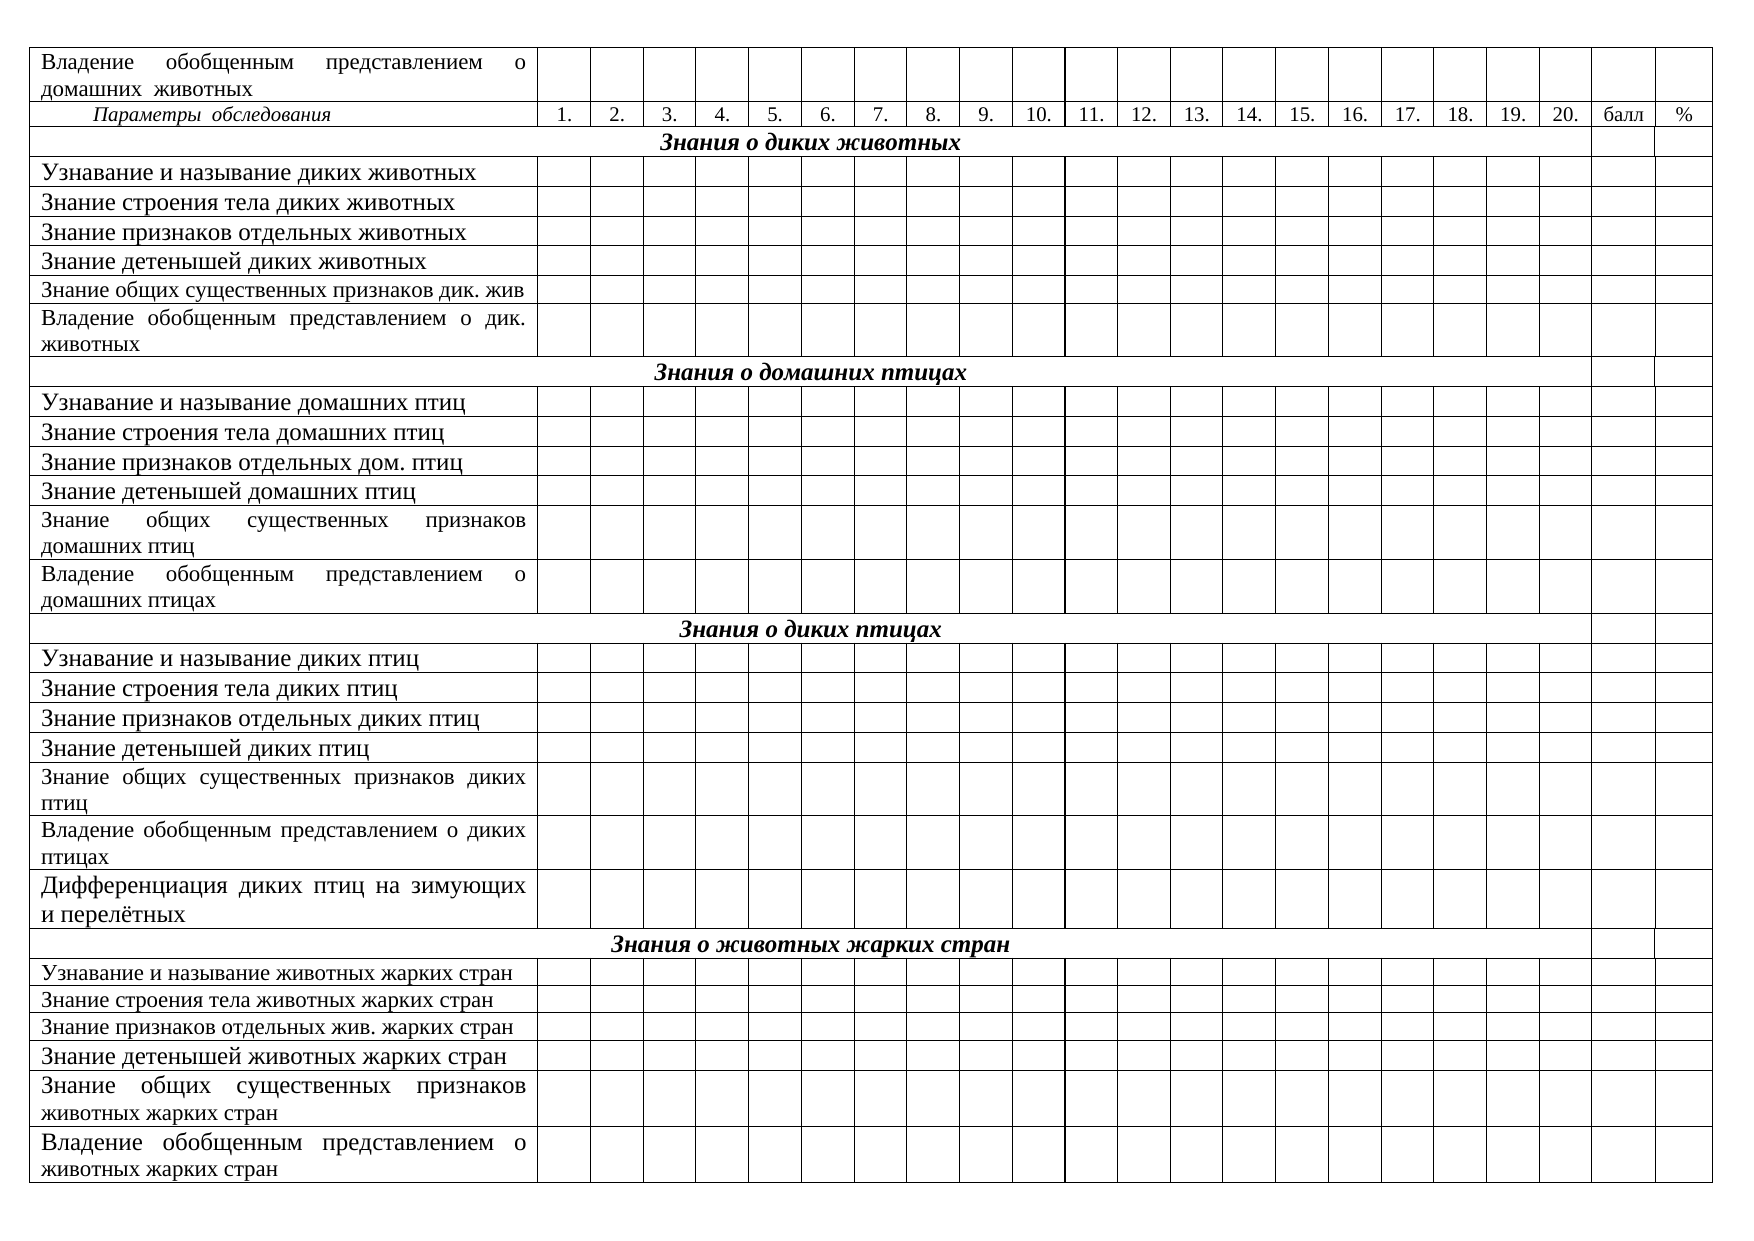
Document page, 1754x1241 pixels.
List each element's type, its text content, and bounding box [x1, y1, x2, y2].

table_cell [538, 304, 590, 356]
table_cell [1329, 48, 1381, 101]
table_cell [538, 387, 590, 416]
table_cell 15. [1276, 102, 1328, 126]
table_cell [538, 217, 590, 245]
table_cell [644, 157, 695, 186]
table_cell [591, 673, 643, 702]
table_cell [907, 304, 959, 356]
table_cell [1592, 387, 1655, 416]
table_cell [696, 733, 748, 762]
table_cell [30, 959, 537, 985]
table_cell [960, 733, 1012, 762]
table_cell [1013, 276, 1064, 302]
table_cell [802, 560, 854, 613]
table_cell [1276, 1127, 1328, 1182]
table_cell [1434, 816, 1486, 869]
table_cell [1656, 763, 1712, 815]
table_cell Знания о домашних птицах [30, 357, 1591, 386]
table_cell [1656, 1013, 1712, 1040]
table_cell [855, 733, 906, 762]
table_cell [1540, 157, 1591, 186]
table_cell [960, 506, 1012, 559]
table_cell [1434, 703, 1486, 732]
table_cell [1118, 387, 1170, 416]
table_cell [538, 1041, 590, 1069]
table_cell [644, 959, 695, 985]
table_cell [1487, 157, 1539, 186]
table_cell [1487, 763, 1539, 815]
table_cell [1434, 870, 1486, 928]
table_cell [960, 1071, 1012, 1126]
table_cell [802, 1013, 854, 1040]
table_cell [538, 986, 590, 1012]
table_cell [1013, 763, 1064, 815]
table_cell [696, 673, 748, 702]
table_cell [1382, 387, 1433, 416]
table_cell [1276, 304, 1328, 356]
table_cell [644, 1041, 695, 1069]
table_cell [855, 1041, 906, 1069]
table_cell [1276, 217, 1328, 245]
table_cell [1434, 217, 1486, 245]
table_cell Параметры обследования [30, 102, 537, 126]
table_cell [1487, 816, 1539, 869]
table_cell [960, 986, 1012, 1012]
table_cell [749, 187, 801, 216]
table_cell [1656, 304, 1712, 356]
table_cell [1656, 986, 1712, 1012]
table_cell [1171, 644, 1222, 672]
table_cell [1540, 476, 1591, 505]
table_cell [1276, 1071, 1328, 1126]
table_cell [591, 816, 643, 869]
table_cell [1013, 476, 1064, 505]
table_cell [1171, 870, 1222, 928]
table_cell [1592, 217, 1655, 245]
table_cell Знание строения тела диких птиц [30, 673, 537, 702]
table_cell [1171, 246, 1222, 275]
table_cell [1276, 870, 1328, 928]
table_cell [1656, 417, 1712, 446]
table_cell [1171, 217, 1222, 245]
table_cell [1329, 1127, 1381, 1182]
table_cell [696, 703, 748, 732]
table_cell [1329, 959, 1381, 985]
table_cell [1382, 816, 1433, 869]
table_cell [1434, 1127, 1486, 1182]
table_cell [1656, 246, 1712, 275]
table_cell [1487, 217, 1539, 245]
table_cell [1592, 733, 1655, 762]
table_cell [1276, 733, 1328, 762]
table_cell 2. [591, 102, 643, 126]
table_cell [907, 157, 959, 186]
table_cell 18. [1434, 102, 1486, 126]
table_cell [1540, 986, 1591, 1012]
table_cell [802, 703, 854, 732]
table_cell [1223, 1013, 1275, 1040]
table_cell [960, 304, 1012, 356]
table_cell Узнавание и называние домашних птиц [30, 387, 537, 416]
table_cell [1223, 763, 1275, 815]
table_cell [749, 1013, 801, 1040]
table_cell [538, 673, 590, 702]
table_cell [1066, 387, 1117, 416]
table_cell [1592, 127, 1654, 156]
table_cell Знание признаков отдельных дом. птиц [30, 447, 537, 475]
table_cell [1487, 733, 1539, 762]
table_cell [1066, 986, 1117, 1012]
table_cell [644, 560, 695, 613]
table_cell [1382, 447, 1433, 475]
table_cell 7. [855, 102, 906, 126]
table_cell [1118, 476, 1170, 505]
table_cell [855, 417, 906, 446]
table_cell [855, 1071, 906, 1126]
table_cell Знание общих существенных признаков домашних птиц [30, 506, 537, 559]
table_cell [1656, 187, 1712, 216]
table_cell [1171, 48, 1222, 101]
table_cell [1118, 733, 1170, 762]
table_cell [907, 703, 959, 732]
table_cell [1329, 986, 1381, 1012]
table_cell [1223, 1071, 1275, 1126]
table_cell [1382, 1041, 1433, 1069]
table_cell [1013, 217, 1064, 245]
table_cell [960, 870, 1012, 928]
table_cell [1656, 387, 1712, 416]
table_cell [749, 157, 801, 186]
table_cell [907, 217, 959, 245]
table_cell [1540, 387, 1591, 416]
table_cell [1592, 157, 1655, 186]
table_cell [1066, 447, 1117, 475]
table_cell [1276, 157, 1328, 186]
table_cell 5. [749, 102, 801, 126]
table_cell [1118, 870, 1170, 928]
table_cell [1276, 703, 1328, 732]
table_cell [538, 644, 590, 672]
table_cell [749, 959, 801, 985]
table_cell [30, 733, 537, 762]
table_cell % [1656, 102, 1712, 126]
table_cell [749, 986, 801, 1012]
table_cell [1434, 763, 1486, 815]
table_cell [1013, 187, 1064, 216]
table_cell [1540, 560, 1591, 613]
table_cell [1066, 506, 1117, 559]
table_cell [1592, 417, 1655, 446]
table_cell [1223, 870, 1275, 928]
table_cell 3. [644, 102, 695, 126]
table_cell [1223, 417, 1275, 446]
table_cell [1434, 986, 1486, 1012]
table_cell [538, 246, 590, 275]
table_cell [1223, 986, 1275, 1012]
table_cell [644, 447, 695, 475]
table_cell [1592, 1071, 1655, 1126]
table_cell [696, 246, 748, 275]
table_cell [802, 476, 854, 505]
table_cell [855, 246, 906, 275]
table_cell [591, 48, 643, 101]
table_cell [1223, 276, 1275, 302]
table_cell 14. [1223, 102, 1275, 126]
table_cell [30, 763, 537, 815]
table_cell [1592, 673, 1655, 702]
table_cell [1066, 644, 1117, 672]
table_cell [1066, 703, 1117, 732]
table_cell [907, 506, 959, 559]
table_cell [644, 304, 695, 356]
table_cell [1223, 506, 1275, 559]
table_cell Узнавание и называние диких животных [30, 157, 537, 186]
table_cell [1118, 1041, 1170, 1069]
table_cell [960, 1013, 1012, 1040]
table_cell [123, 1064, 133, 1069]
table_cell [749, 48, 801, 101]
table_cell [907, 246, 959, 275]
table_cell [855, 387, 906, 416]
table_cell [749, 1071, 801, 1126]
table_cell [855, 157, 906, 186]
table_cell [802, 187, 854, 216]
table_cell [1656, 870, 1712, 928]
table_cell [802, 217, 854, 245]
table_cell [1592, 476, 1655, 505]
table_cell [1382, 506, 1433, 559]
table_cell [1540, 304, 1591, 356]
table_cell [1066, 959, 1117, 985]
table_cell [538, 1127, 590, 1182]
table_cell [1066, 48, 1117, 101]
table_cell [1013, 506, 1064, 559]
table_cell [1013, 560, 1064, 613]
table_cell [1434, 187, 1486, 216]
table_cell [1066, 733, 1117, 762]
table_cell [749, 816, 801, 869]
table_cell [1329, 673, 1381, 702]
table_cell [960, 560, 1012, 613]
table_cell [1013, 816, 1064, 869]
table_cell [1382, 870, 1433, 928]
table_cell [1066, 673, 1117, 702]
table_cell [1434, 476, 1486, 505]
table_cell [1434, 506, 1486, 559]
table_cell [1276, 276, 1328, 302]
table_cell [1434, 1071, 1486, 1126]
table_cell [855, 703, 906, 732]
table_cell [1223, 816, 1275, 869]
table_cell [591, 560, 643, 613]
table_cell балл [1592, 102, 1655, 126]
table_cell 19. [1487, 102, 1539, 126]
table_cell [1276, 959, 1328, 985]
table_cell [960, 387, 1012, 416]
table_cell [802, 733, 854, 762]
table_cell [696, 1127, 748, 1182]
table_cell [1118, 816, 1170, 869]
table_cell [1118, 217, 1170, 245]
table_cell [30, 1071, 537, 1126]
table_cell [591, 157, 643, 186]
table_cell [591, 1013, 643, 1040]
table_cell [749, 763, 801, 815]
table_cell [1223, 387, 1275, 416]
table_cell [960, 673, 1012, 702]
table_cell [1592, 304, 1655, 356]
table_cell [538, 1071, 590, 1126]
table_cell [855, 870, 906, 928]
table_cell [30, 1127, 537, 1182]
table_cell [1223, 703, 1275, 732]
table_cell [1434, 157, 1486, 186]
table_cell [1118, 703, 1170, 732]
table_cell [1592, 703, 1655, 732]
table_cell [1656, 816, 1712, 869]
table_cell [749, 387, 801, 416]
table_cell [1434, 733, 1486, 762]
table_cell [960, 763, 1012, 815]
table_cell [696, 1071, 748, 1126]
table_cell [1329, 217, 1381, 245]
table_cell [1329, 644, 1381, 672]
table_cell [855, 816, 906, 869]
table_cell [1329, 476, 1381, 505]
table_cell [1382, 673, 1433, 702]
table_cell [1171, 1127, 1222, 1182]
table_cell [1223, 304, 1275, 356]
table_cell [1592, 48, 1655, 101]
table_cell [1118, 560, 1170, 613]
table_cell 1. [538, 102, 590, 126]
table_cell Владение обобщенным представлением о домашних животных [30, 48, 537, 101]
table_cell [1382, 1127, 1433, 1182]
table_cell [1223, 187, 1275, 216]
table_cell [1118, 48, 1170, 101]
table_cell [644, 217, 695, 245]
table_cell Знание строения тела домашних птиц [30, 417, 537, 446]
table_cell [1382, 246, 1433, 275]
table_cell [1118, 644, 1170, 672]
table_cell [644, 673, 695, 702]
table_cell [1540, 246, 1591, 275]
table_cell [1382, 417, 1433, 446]
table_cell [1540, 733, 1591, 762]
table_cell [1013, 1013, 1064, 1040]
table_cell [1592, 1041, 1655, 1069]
table_cell [1592, 357, 1654, 386]
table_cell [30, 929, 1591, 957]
table_cell [802, 644, 854, 672]
table_cell [696, 506, 748, 559]
table_cell [644, 246, 695, 275]
table_cell [538, 703, 590, 732]
table_cell [1013, 447, 1064, 475]
table_cell [907, 476, 959, 505]
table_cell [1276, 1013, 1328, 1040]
table_cell [1382, 476, 1433, 505]
table_cell [1434, 417, 1486, 446]
table_cell [1171, 276, 1222, 302]
table_cell [644, 506, 695, 559]
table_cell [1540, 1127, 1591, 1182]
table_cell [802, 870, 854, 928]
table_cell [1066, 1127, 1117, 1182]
table_cell [538, 476, 590, 505]
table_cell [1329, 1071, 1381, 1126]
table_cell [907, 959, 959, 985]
table_cell [591, 506, 643, 559]
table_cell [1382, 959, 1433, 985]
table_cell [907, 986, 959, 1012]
table_cell [538, 187, 590, 216]
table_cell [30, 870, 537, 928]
table_cell [1066, 560, 1117, 613]
table_cell [855, 217, 906, 245]
table_cell [1487, 387, 1539, 416]
table_cell [1013, 387, 1064, 416]
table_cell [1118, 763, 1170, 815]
table_cell [1329, 187, 1381, 216]
table_cell [696, 447, 748, 475]
table_cell [749, 276, 801, 302]
table_cell [696, 476, 748, 505]
table_cell [855, 304, 906, 356]
table_cell [1487, 447, 1539, 475]
table_cell [538, 560, 590, 613]
table_cell [1540, 673, 1591, 702]
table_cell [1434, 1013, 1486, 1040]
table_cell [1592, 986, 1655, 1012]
table_cell [907, 48, 959, 101]
table_cell [1656, 506, 1712, 559]
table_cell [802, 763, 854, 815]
table_cell Знания о диких животных [30, 127, 1591, 156]
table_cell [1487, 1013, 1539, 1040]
table_cell [1656, 614, 1712, 642]
table_cell [1540, 187, 1591, 216]
table_cell [1118, 246, 1170, 275]
table_cell [855, 506, 906, 559]
table_cell [1656, 157, 1712, 186]
table_cell [1013, 417, 1064, 446]
table_cell [802, 246, 854, 275]
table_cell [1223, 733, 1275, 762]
table_cell [1329, 506, 1381, 559]
table_cell [1656, 560, 1712, 613]
table_cell [1066, 304, 1117, 356]
table_cell [1540, 506, 1591, 559]
table_cell [1276, 187, 1328, 216]
table_cell [802, 506, 854, 559]
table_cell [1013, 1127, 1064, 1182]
table_cell [538, 157, 590, 186]
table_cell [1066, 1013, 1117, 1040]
table_cell [1171, 187, 1222, 216]
table_cell [1382, 560, 1433, 613]
table_cell Знание признаков отдельных диких птиц [30, 703, 537, 732]
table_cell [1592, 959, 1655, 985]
table_cell [749, 246, 801, 275]
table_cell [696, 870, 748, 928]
table_cell [1540, 217, 1591, 245]
table_cell [1223, 48, 1275, 101]
table_cell [1276, 506, 1328, 559]
table_cell [1276, 387, 1328, 416]
table_cell [644, 48, 695, 101]
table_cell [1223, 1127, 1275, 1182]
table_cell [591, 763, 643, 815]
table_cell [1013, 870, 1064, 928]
table_cell [1276, 417, 1328, 446]
table_cell [591, 476, 643, 505]
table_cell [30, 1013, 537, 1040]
table_cell [855, 48, 906, 101]
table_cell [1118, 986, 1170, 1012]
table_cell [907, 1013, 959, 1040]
table_cell [1066, 246, 1117, 275]
table_cell [1487, 506, 1539, 559]
table_cell [1171, 387, 1222, 416]
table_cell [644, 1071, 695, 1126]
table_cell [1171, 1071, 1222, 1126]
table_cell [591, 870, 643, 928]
table_cell [644, 703, 695, 732]
table_cell [1382, 644, 1433, 672]
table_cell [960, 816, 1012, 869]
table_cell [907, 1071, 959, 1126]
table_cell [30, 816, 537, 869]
table_cell [1540, 417, 1591, 446]
table_cell Знания о диких птицах [30, 614, 1591, 642]
table_cell [1171, 417, 1222, 446]
table_cell [591, 187, 643, 216]
table_cell [802, 673, 854, 702]
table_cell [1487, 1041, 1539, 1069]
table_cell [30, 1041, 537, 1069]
table_cell 11. [1066, 102, 1117, 126]
table_cell [538, 447, 590, 475]
table_cell [1171, 673, 1222, 702]
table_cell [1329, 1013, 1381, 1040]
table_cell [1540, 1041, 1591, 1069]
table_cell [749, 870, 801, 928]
table_cell 12. [1118, 102, 1170, 126]
table_cell [802, 447, 854, 475]
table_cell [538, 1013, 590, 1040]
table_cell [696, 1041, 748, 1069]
table_cell [644, 417, 695, 446]
table_cell [749, 217, 801, 245]
table_cell [1276, 48, 1328, 101]
table_cell [1592, 506, 1655, 559]
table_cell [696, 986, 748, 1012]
table_cell [1655, 127, 1712, 156]
table_cell [1223, 217, 1275, 245]
table_cell [1118, 304, 1170, 356]
table_cell [1434, 246, 1486, 275]
table_cell [1066, 217, 1117, 245]
table_cell [696, 48, 748, 101]
table_cell [749, 560, 801, 613]
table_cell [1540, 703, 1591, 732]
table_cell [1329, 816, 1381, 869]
table_cell [696, 644, 748, 672]
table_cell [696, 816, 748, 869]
table_cell [696, 417, 748, 446]
table_cell [1655, 357, 1712, 386]
table_cell [1592, 614, 1655, 642]
table_cell Знание детенышей диких животных [30, 246, 537, 275]
table_cell [1118, 276, 1170, 302]
table_cell [696, 217, 748, 245]
table_cell [1223, 673, 1275, 702]
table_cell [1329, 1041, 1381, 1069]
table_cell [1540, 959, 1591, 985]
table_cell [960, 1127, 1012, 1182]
table_cell 8. [907, 102, 959, 126]
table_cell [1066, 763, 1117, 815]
table_cell [1434, 560, 1486, 613]
table_cell [1434, 673, 1486, 702]
table_cell [1540, 276, 1591, 302]
table_cell [1656, 48, 1712, 101]
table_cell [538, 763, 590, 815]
table_cell [749, 703, 801, 732]
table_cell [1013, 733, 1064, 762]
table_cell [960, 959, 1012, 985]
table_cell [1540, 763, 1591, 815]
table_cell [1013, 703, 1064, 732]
table_cell [1540, 644, 1591, 672]
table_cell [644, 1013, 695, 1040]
table_cell [1487, 560, 1539, 613]
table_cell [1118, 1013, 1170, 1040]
table_cell [1276, 246, 1328, 275]
table_cell [1656, 447, 1712, 475]
table_cell [591, 387, 643, 416]
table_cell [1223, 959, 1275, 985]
table_cell Знание признаков отдельных животных [30, 217, 537, 245]
table_cell [1013, 246, 1064, 275]
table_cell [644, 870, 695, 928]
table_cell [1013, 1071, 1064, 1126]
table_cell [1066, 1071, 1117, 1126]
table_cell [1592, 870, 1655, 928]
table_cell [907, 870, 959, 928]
table_cell [907, 560, 959, 613]
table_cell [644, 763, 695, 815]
table_cell [696, 304, 748, 356]
table_cell 9. [960, 102, 1012, 126]
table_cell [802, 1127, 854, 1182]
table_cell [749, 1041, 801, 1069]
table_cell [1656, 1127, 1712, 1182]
table_cell Знание детенышей домашних птиц [30, 476, 537, 505]
table_cell [907, 417, 959, 446]
table_cell [749, 506, 801, 559]
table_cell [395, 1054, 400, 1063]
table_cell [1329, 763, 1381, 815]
table_cell [538, 417, 590, 446]
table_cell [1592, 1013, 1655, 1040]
table_cell [907, 673, 959, 702]
table_cell [1118, 157, 1170, 186]
table_cell [1382, 304, 1433, 356]
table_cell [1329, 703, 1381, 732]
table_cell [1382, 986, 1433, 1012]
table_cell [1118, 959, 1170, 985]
table_cell [855, 447, 906, 475]
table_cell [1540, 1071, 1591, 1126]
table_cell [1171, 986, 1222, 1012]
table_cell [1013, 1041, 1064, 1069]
table_cell [591, 644, 643, 672]
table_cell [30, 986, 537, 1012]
table_cell [1434, 304, 1486, 356]
table_cell [1487, 246, 1539, 275]
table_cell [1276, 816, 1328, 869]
table_cell [538, 506, 590, 559]
table_cell [591, 417, 643, 446]
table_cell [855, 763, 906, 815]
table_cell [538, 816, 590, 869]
table_cell [802, 48, 854, 101]
table_cell [1487, 476, 1539, 505]
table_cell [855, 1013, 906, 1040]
table_cell [1434, 276, 1486, 302]
table_cell [1434, 644, 1486, 672]
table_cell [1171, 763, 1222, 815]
table_cell [644, 187, 695, 216]
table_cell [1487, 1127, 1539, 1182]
table_cell [538, 276, 590, 302]
table_cell [1656, 644, 1712, 672]
table_cell [802, 387, 854, 416]
table_cell 6. [802, 102, 854, 126]
table_cell [644, 276, 695, 302]
table_cell [591, 246, 643, 275]
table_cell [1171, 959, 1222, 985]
table_cell [749, 417, 801, 446]
table_cell [1487, 187, 1539, 216]
table_cell 17. [1382, 102, 1433, 126]
table_cell [1118, 673, 1170, 702]
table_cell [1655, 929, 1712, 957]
table_cell 16. [1329, 102, 1381, 126]
table_cell [591, 703, 643, 732]
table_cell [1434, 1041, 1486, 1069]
table_cell 4. [696, 102, 748, 126]
table_cell [960, 447, 1012, 475]
table_cell [1223, 447, 1275, 475]
table_cell [1329, 276, 1381, 302]
table_cell [855, 644, 906, 672]
table_cell [1592, 560, 1655, 613]
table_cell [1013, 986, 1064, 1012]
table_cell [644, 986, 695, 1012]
table_cell [1276, 644, 1328, 672]
table_cell [1382, 48, 1433, 101]
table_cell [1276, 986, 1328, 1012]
table_cell [1487, 644, 1539, 672]
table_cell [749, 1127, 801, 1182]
table_cell [644, 387, 695, 416]
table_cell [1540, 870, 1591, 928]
table_cell [1171, 560, 1222, 613]
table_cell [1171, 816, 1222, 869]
table_cell [960, 276, 1012, 302]
table_cell [1276, 560, 1328, 613]
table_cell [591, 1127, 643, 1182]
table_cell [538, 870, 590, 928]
table_cell [1276, 447, 1328, 475]
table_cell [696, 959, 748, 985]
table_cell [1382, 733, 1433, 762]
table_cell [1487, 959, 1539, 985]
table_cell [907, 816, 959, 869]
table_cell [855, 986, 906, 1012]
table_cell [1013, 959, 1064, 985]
table_cell [591, 304, 643, 356]
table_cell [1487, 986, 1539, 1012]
table_cell [907, 187, 959, 216]
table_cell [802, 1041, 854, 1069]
table_cell [1382, 276, 1433, 302]
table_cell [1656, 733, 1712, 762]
table_cell [644, 644, 695, 672]
table_cell [1487, 48, 1539, 101]
table_cell [1592, 246, 1655, 275]
table_cell [1118, 187, 1170, 216]
table_cell [1171, 447, 1222, 475]
table_cell [855, 673, 906, 702]
table_cell [1066, 417, 1117, 446]
table_cell [960, 157, 1012, 186]
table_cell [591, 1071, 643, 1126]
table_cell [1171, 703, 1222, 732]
table_cell [538, 48, 590, 101]
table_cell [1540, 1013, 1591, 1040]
table_cell [1066, 157, 1117, 186]
table_cell [960, 246, 1012, 275]
table_cell [1329, 304, 1381, 356]
table_cell [1656, 217, 1712, 245]
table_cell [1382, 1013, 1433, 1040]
table_cell Владение обобщенным представлением о дик. животных [30, 304, 537, 356]
table_cell [1013, 644, 1064, 672]
table_cell [960, 217, 1012, 245]
table_cell [1434, 387, 1486, 416]
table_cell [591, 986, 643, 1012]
table_cell [1013, 673, 1064, 702]
table_cell [696, 157, 748, 186]
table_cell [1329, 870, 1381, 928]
table_cell [1592, 644, 1655, 672]
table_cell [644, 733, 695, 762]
table_cell [960, 417, 1012, 446]
table_cell [1276, 476, 1328, 505]
table_cell [907, 387, 959, 416]
table_cell [1592, 276, 1655, 302]
table_cell [1656, 276, 1712, 302]
table_cell [1487, 417, 1539, 446]
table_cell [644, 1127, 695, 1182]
table_cell [1223, 560, 1275, 613]
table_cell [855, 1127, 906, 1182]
table_cell [1656, 476, 1712, 505]
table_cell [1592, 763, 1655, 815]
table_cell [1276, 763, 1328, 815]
table_cell [802, 304, 854, 356]
table_cell [1223, 157, 1275, 186]
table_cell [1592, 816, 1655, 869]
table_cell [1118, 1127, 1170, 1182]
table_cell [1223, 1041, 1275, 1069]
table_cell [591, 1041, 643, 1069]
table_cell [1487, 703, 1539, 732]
table_cell [1540, 48, 1591, 101]
table_cell [1013, 304, 1064, 356]
table_cell [1434, 447, 1486, 475]
table_cell [749, 644, 801, 672]
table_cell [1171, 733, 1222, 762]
table_cell [749, 447, 801, 475]
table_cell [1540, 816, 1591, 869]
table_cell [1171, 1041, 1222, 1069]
table_cell [1223, 476, 1275, 505]
table_cell [1171, 157, 1222, 186]
table_cell [696, 560, 748, 613]
table_cell [1118, 417, 1170, 446]
table_cell [907, 276, 959, 302]
table_cell [591, 217, 643, 245]
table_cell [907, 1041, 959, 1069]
table_cell [1223, 644, 1275, 672]
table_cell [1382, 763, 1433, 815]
table_cell [1013, 157, 1064, 186]
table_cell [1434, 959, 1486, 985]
table_cell [1066, 476, 1117, 505]
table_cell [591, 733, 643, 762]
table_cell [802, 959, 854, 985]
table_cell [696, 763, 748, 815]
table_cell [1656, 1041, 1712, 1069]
table_cell [1487, 276, 1539, 302]
table_cell [1171, 506, 1222, 559]
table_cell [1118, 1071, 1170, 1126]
table_cell [749, 673, 801, 702]
table_cell [1223, 246, 1275, 275]
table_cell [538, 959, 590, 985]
table_cell 10. [1013, 102, 1064, 126]
table_cell Узнавание и называние диких птиц [30, 644, 537, 672]
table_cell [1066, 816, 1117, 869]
table_cell [1329, 447, 1381, 475]
table_cell [696, 387, 748, 416]
table_cell Владение обобщенным представлением о домашних птицах [30, 560, 537, 613]
table_cell [591, 276, 643, 302]
table_cell [1066, 187, 1117, 216]
table_cell [1276, 673, 1328, 702]
table_cell [644, 476, 695, 505]
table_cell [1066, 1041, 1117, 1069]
table_cell [749, 476, 801, 505]
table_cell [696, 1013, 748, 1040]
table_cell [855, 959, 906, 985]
table_cell [1656, 673, 1712, 702]
table_cell [855, 187, 906, 216]
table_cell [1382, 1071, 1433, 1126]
table_cell [1592, 187, 1655, 216]
table_cell [1329, 246, 1381, 275]
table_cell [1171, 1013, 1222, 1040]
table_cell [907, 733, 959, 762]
table_cell [960, 476, 1012, 505]
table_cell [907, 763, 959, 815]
table_cell [1382, 217, 1433, 245]
table_cell [907, 644, 959, 672]
table_cell [696, 187, 748, 216]
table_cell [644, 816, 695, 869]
table_cell [855, 276, 906, 302]
table_cell [591, 447, 643, 475]
table_cell [1013, 48, 1064, 101]
table_cell [802, 157, 854, 186]
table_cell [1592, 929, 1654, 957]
table_cell [749, 304, 801, 356]
table_cell 20. [1540, 102, 1591, 126]
table_cell [1329, 560, 1381, 613]
table_cell [1329, 387, 1381, 416]
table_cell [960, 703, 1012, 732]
table_cell [1118, 447, 1170, 475]
table_cell [855, 560, 906, 613]
table_cell [960, 187, 1012, 216]
table_cell [802, 276, 854, 302]
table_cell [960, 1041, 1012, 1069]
table_cell [907, 447, 959, 475]
table_cell [1434, 48, 1486, 101]
table_cell [1329, 157, 1381, 186]
table_cell [1066, 276, 1117, 302]
table_cell [960, 644, 1012, 672]
table_cell Знание общих существенных признаков дик. жив [30, 276, 537, 302]
table_cell [960, 48, 1012, 101]
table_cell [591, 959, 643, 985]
table_cell [1118, 506, 1170, 559]
table_cell [1540, 447, 1591, 475]
table_cell [696, 276, 748, 302]
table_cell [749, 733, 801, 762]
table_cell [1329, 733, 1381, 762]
table_cell [1382, 157, 1433, 186]
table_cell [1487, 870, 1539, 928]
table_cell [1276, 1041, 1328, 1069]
table_cell [802, 417, 854, 446]
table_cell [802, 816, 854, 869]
table_cell [1487, 304, 1539, 356]
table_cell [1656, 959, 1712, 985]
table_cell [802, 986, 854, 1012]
table_cell [855, 476, 906, 505]
table_cell 13. [1171, 102, 1222, 126]
table_cell [1171, 476, 1222, 505]
table_cell [1487, 673, 1539, 702]
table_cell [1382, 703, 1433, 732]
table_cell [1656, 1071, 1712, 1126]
table_cell [1171, 304, 1222, 356]
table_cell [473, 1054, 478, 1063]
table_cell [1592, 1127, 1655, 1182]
table_cell [1382, 187, 1433, 216]
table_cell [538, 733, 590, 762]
table_cell Знание строения тела диких животных [30, 187, 537, 216]
table_cell [1329, 417, 1381, 446]
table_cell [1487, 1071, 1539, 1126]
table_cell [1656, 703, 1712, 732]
table_cell [1592, 447, 1655, 475]
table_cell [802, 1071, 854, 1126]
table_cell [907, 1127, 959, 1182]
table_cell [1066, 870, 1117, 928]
